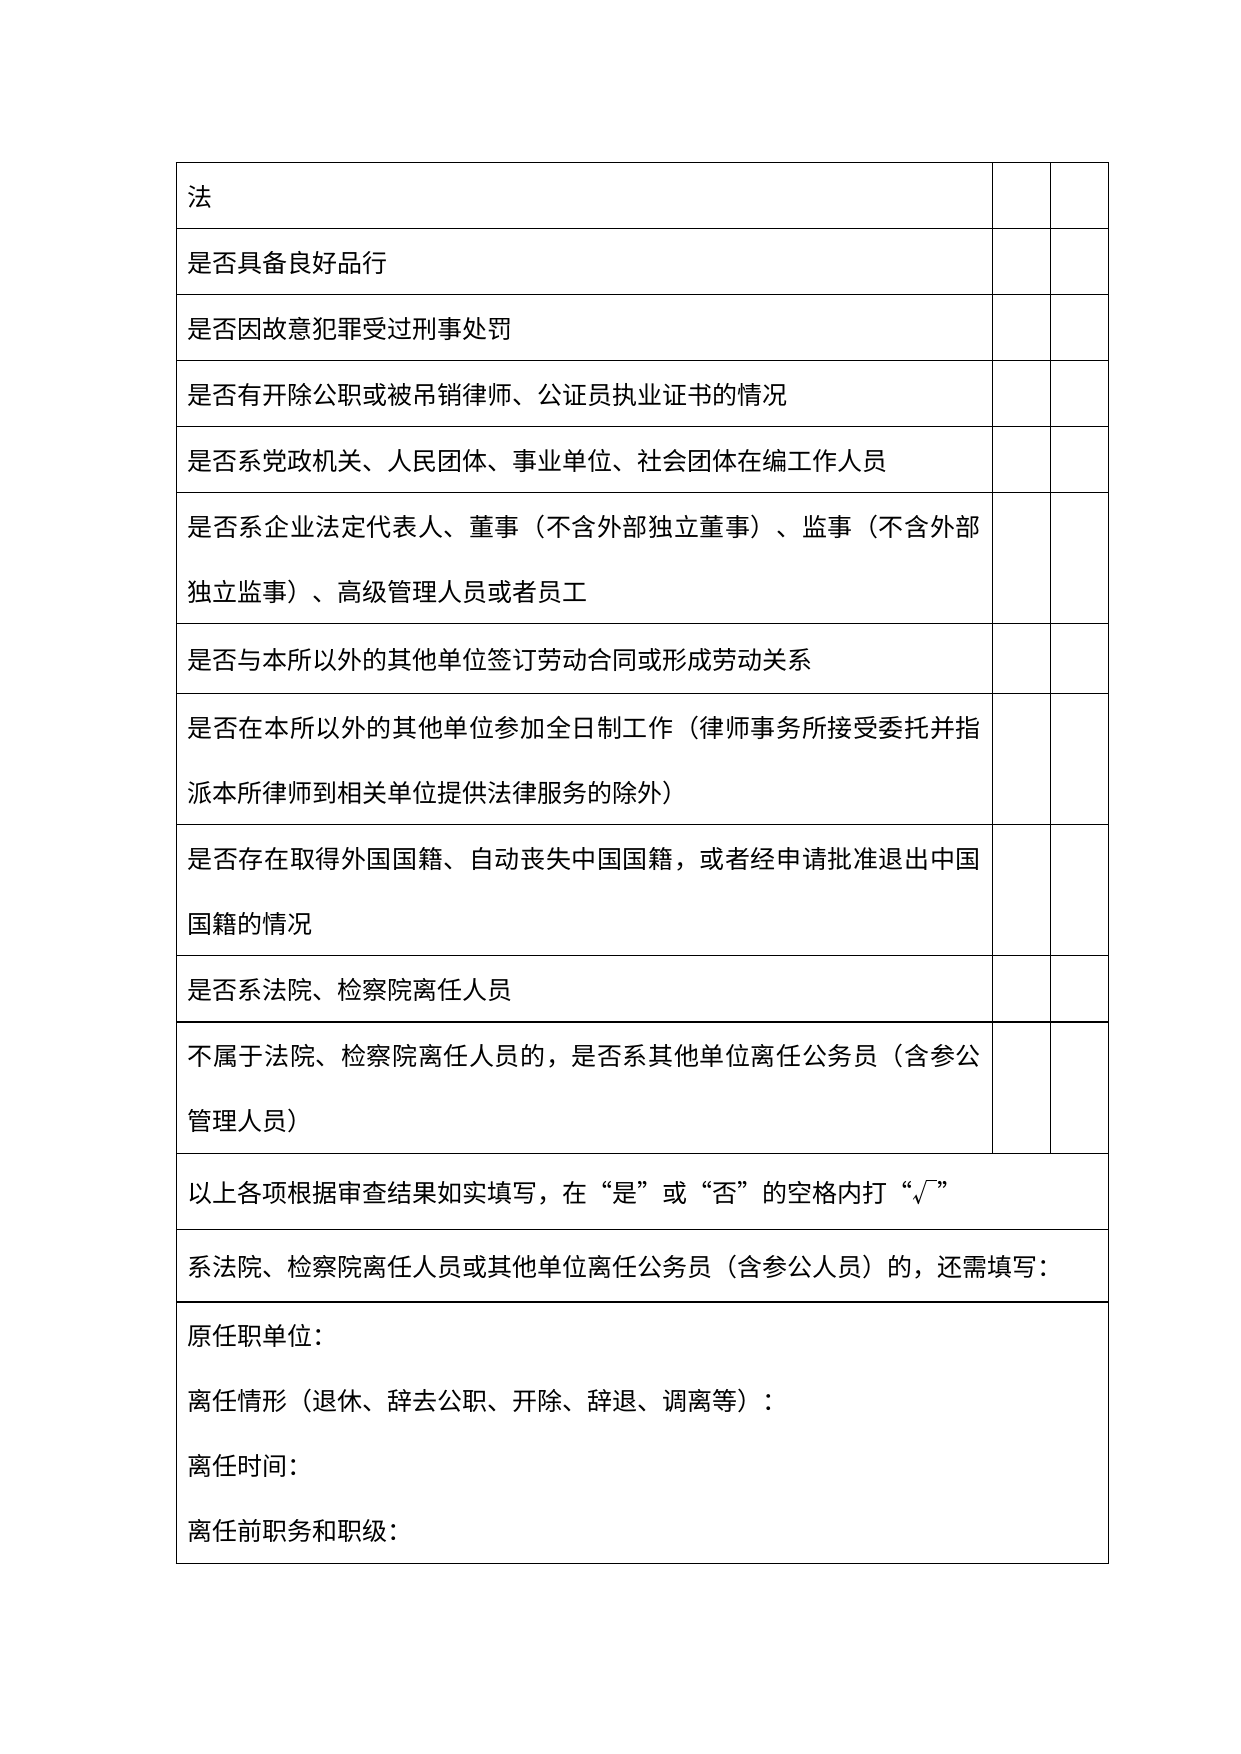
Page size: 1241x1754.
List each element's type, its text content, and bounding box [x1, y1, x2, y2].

table_cell [1051, 229, 1108, 294]
table_cell [1051, 956, 1108, 1021]
table_cell [993, 229, 1050, 294]
table_cell [993, 163, 1050, 228]
table_cell [1051, 163, 1108, 228]
table_cell 是否系党政机关、人民团体、事业单位、社会团体在编工作人员 [177, 427, 992, 492]
table_cell 不属于法院、检察院离任人员的，是否系其他单位离任公务员（含参公管理人员） [177, 1023, 992, 1152]
table_cell [993, 361, 1050, 426]
table_cell [1051, 427, 1108, 492]
table_cell [1051, 295, 1108, 360]
table_cell 以上各项根据审查结果如实填写，在“是”或“否”的空格内打“√” [177, 1154, 1108, 1229]
table_cell [993, 427, 1050, 492]
table_cell [1051, 624, 1108, 693]
table_cell 是否具备良好品行 [177, 229, 992, 294]
table_cell [1051, 825, 1108, 955]
table_cell [1051, 493, 1108, 623]
table_cell [993, 1023, 1050, 1152]
table_cell [993, 825, 1050, 955]
table_cell 是否存在取得外国国籍、自动丧失中国国籍，或者经申请批准退出中国国籍的情况 [177, 825, 992, 955]
table_cell 是否在本所以外的其他单位参加全日制工作（律师事务所接受委托并指派本所律师到相关单位提供法律服务的除外） [177, 694, 992, 824]
table_cell 是否与本所以外的其他单位签订劳动合同或形成劳动关系 [177, 624, 992, 693]
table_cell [177, 1303, 1108, 1562]
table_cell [177, 163, 992, 228]
table_cell 是否系企业法定代表人、董事（不含外部独立董事）、监事（不含外部独立监事）、高级管理人员或者员工 [177, 493, 992, 623]
table_cell 是否系法院、检察院离任人员 [177, 956, 992, 1021]
table_cell [993, 624, 1050, 693]
table_cell 是否因故意犯罪受过刑事处罚 [177, 295, 992, 360]
table_cell [1051, 1023, 1108, 1152]
table_cell [993, 295, 1050, 360]
table_cell [993, 694, 1050, 824]
table_cell [1051, 361, 1108, 426]
table_cell [993, 956, 1050, 1021]
table_cell [993, 493, 1050, 623]
table_cell 是否有开除公职或被吊销律师、公证员执业证书的情况 [177, 361, 992, 426]
table_cell 系法院、检察院离任人员或其他单位离任公务员（含参公人员）的，还需填写： [177, 1230, 1108, 1301]
table_cell [1051, 694, 1108, 824]
